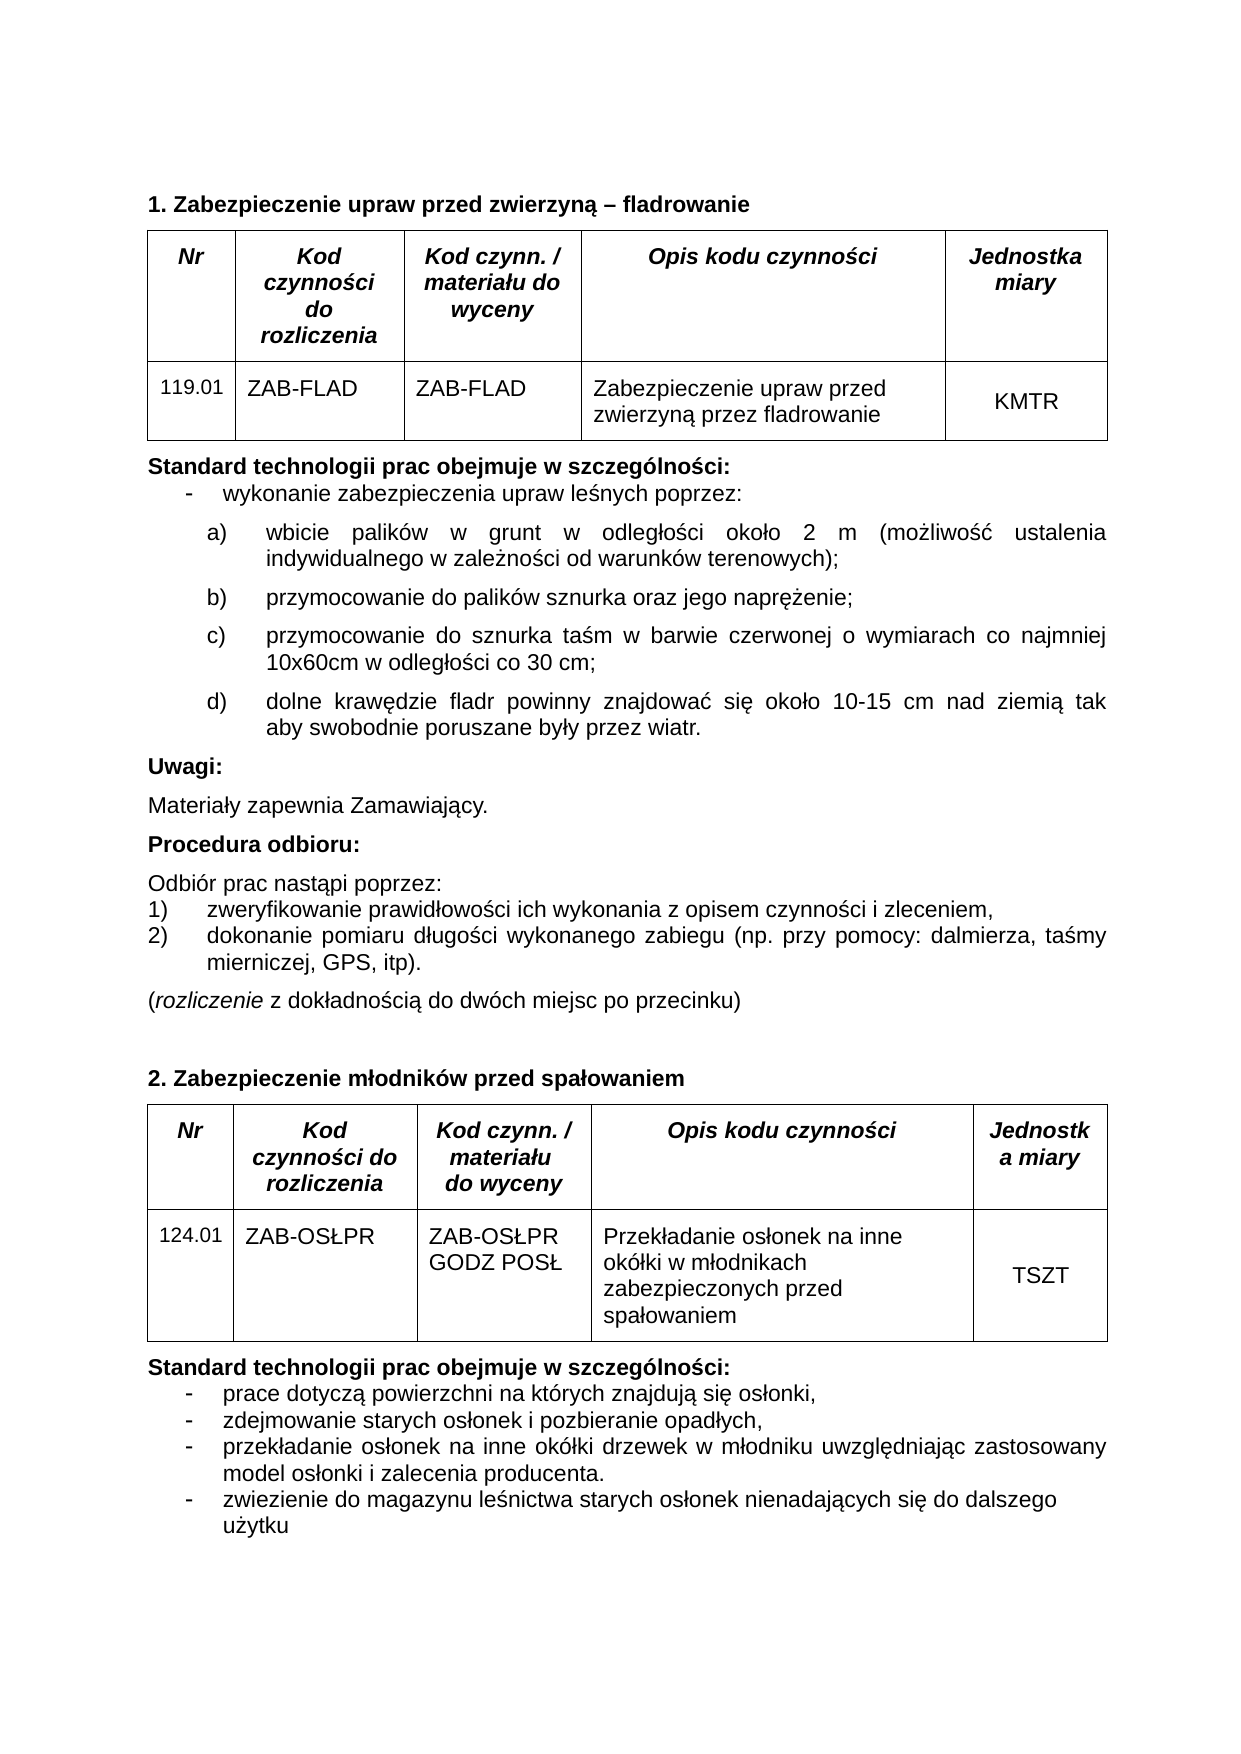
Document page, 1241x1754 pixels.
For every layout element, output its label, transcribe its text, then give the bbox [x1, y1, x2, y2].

text 2) dokonanie pomiaru długości wykonanego zabiegu (np. przy pomocy: dalmierza, taśmy mierniczej, GPS, itp). [148, 922, 1107, 975]
text (rozliczenie z dokładnością do dwóch miejsc po przecinku) [148, 987, 1107, 1014]
list przekładanie osłonek na inne okółki drzewek w młodniku uwzględniając zastosowany model osłonki i zalecenia producenta. [185, 1433, 1107, 1486]
table_cell TSZT [974, 1210, 1107, 1341]
list zdejmowanie starych osłonek i pozbieranie opadłych, [185, 1407, 1107, 1433]
text 1) zweryfikowanie prawidłowości ich wykonania z opisem czynności i zleceniem, [148, 896, 1107, 922]
table_cell KMTR [946, 362, 1107, 440]
table_cell ZAB-OSŁPR GODZ POSŁ [418, 1210, 591, 1341]
table_header Kod czynności do rozliczenia [234, 1105, 417, 1209]
table_cell 124.01 [148, 1210, 233, 1341]
table_header Kod czynności do rozliczenia [236, 231, 404, 361]
table_cell Zabezpieczenie upraw przed zwierzyną przez fladrowanie [582, 362, 945, 440]
table_cell ZAB-FLAD [236, 362, 404, 440]
table_header Opis kodu czynności [582, 231, 945, 361]
text Standard technologii prac obejmuje w szczególności: [148, 1354, 1107, 1380]
table_header Kod czynn. / materiału do wyceny [418, 1105, 591, 1209]
table_cell ZAB-FLAD [405, 362, 581, 440]
list przymocowanie do palików sznurka oraz jego naprężenie; [207, 584, 1107, 610]
text Materiały zapewnia Zamawiający. [148, 792, 1107, 818]
list zwiezienie do magazynu leśnictwa starych osłonek nienadających się do dalszego użytku [185, 1486, 1107, 1538]
list przymocowanie do sznurka taśm w barwie czerwonej o wymiarach co najmniej 10x60cm w odległości co 30 cm; [207, 622, 1107, 675]
list prace dotyczą powierzchni na których znajdują się osłonki, [185, 1380, 1107, 1407]
text 2. Zabezpieczenie młodników przed spałowaniem [148, 1065, 1107, 1091]
text Odbiór prac nastąpi poprzez: [148, 869, 1107, 896]
list dolne krawędzie fladr powinny znajdować się około 10-15 cm nad ziemią tak aby swobodnie poruszane były przez wiatr. [207, 688, 1107, 740]
table_cell 119.01 [148, 362, 235, 440]
list wbicie palików w grunt w odległości około 2 m (możliwość ustalenia indywidualnego w zależności od warunków terenowych); [207, 518, 1107, 571]
table_header Nr [148, 1105, 233, 1209]
list wykonanie zabezpieczenia upraw leśnych poprzez: [185, 479, 1107, 506]
table_header Jednostka miary [974, 1105, 1107, 1209]
table_header Opis kodu czynności [592, 1105, 973, 1209]
text 1. Zabezpieczenie upraw przed zwierzyną – fladrowanie [148, 191, 1107, 217]
text Procedura odbioru: [148, 831, 1107, 857]
text Uwagi: [148, 753, 1107, 779]
table_header Nr [148, 231, 235, 361]
table_header Jednostka miary [946, 231, 1107, 361]
text Standard technologii prac obejmuje w szczególności: [148, 453, 1107, 479]
table_cell ZAB-OSŁPR [234, 1210, 417, 1341]
table_header Kod czynn. / materiału do wyceny [405, 231, 581, 361]
table_cell Przekładanie osłonek na inne okółki w młodnikach zabezpieczonych przed spałowaniem [592, 1210, 973, 1341]
